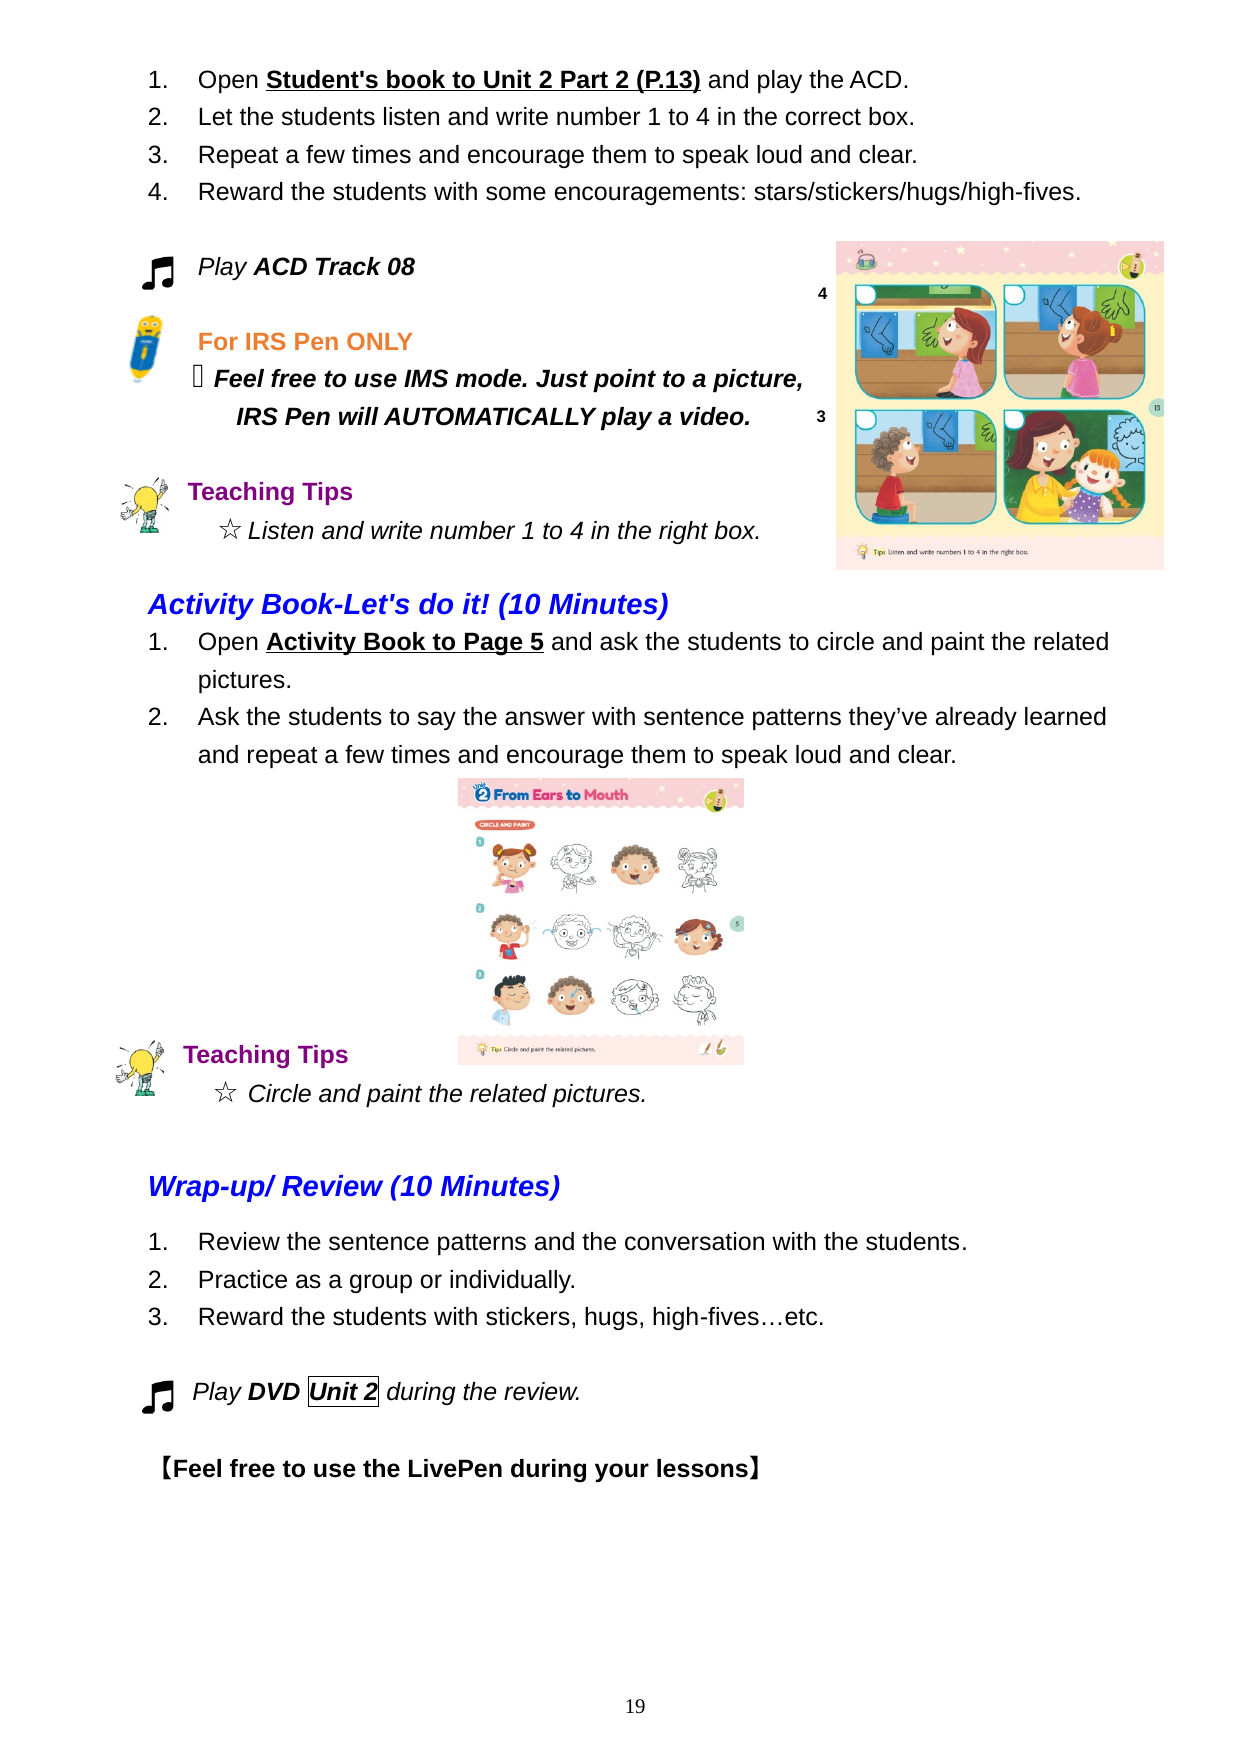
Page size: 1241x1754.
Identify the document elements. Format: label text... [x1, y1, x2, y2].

list Ask the students to say the answer with sentence patterns they’ve already learned and repeat a few times and encourage them to speak loud and clear. [148, 698, 1122, 773]
text Play DVD Unit 2 during the review. [148, 1373, 1122, 1410]
picture [142, 1380, 174, 1412]
text For IRS Pen ONLY [198, 323, 836, 360]
text 【Feel free to use the LivePen during your lessons】 [148, 1448, 1122, 1485]
list Open Student's book to Unit 2 Part 2 (P.13) and play the ACD. [148, 60, 1122, 98]
picture [123, 305, 172, 392]
picture [120, 477, 169, 531]
text Wrap-up/ Review (10 Minutes) [148, 1148, 1122, 1223]
list Open Activity Book to Page 5 and ask the students to circle and paint the related pictures. [148, 623, 1122, 698]
text Feel free to use IMS mode. Just point to a picture, [192, 360, 836, 398]
list Practice as a group or individually. [148, 1260, 1122, 1298]
picture [142, 256, 174, 288]
picture [115, 1040, 164, 1094]
picture [836, 241, 1164, 570]
text Teaching Tips [148, 473, 836, 510]
text Play ACD Track 08 [198, 248, 836, 285]
text IRS Pen will AUTOMATICALLY play a video. [225, 398, 836, 435]
list Review the sentence patterns and the conversation with the students. [148, 1223, 1122, 1260]
list Listen and write number 1 to 4 in the right box. [177, 510, 836, 548]
list Repeat a few times and encourage them to speak loud and clear. [148, 135, 1122, 173]
list Let the students listen and write number 1 to 4 in the correct box. [148, 98, 1122, 135]
text Teaching Tips [148, 1035, 1122, 1073]
list Circle and paint the related pictures. [177, 1073, 1122, 1110]
list Reward the students with stickers, hugs, high-fives…etc. [148, 1298, 1122, 1335]
list Reward the students with some encouragements: stars/stickers/hugs/high-fives. [148, 173, 1122, 210]
picture [457, 778, 744, 1065]
text Activity Book-Let's do it! (10 Minutes) [148, 585, 1122, 623]
